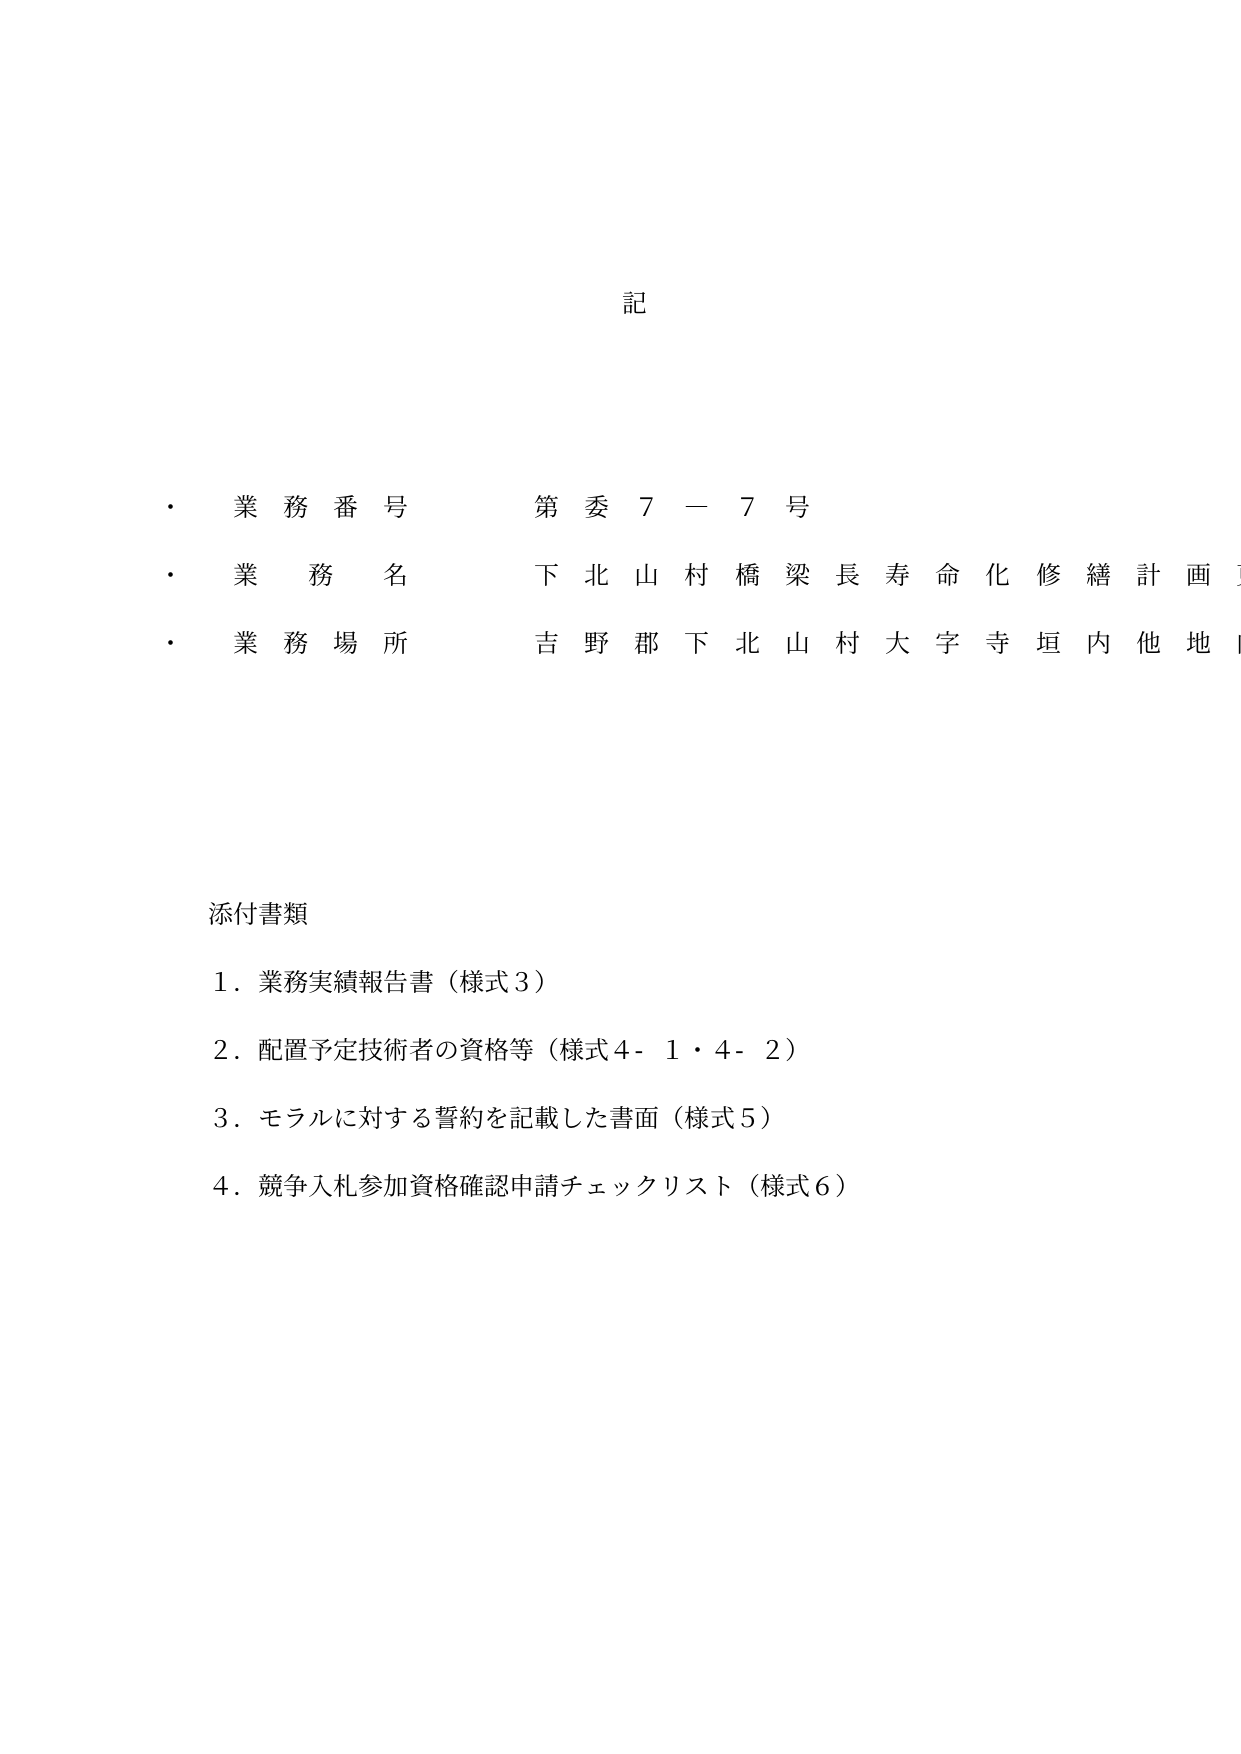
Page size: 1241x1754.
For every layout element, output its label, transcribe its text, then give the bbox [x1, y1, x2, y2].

text ・ 業務番号 第委７―７号 [158, 472, 1112, 539]
text １．業務実績報告書（様式３） [158, 947, 1112, 1015]
text ４．競争入札参加資格確認申請チェックリスト（様式６） [158, 1151, 1112, 1219]
text ・ 業 務 名 下北山村橋梁長寿命化修繕計画更新委託業務 [158, 539, 1112, 607]
text ２．配置予定技術者の資格等（様式４-１・４-２） [158, 1015, 1112, 1083]
subtitle 記 [158, 268, 1112, 336]
text ・ 業務場所 吉野郡下北山村大字寺垣内他地内 [158, 607, 1112, 675]
text ３．モラルに対する誓約を記載した書面（様式５） [158, 1083, 1112, 1151]
text 添付書類 [158, 879, 1112, 947]
